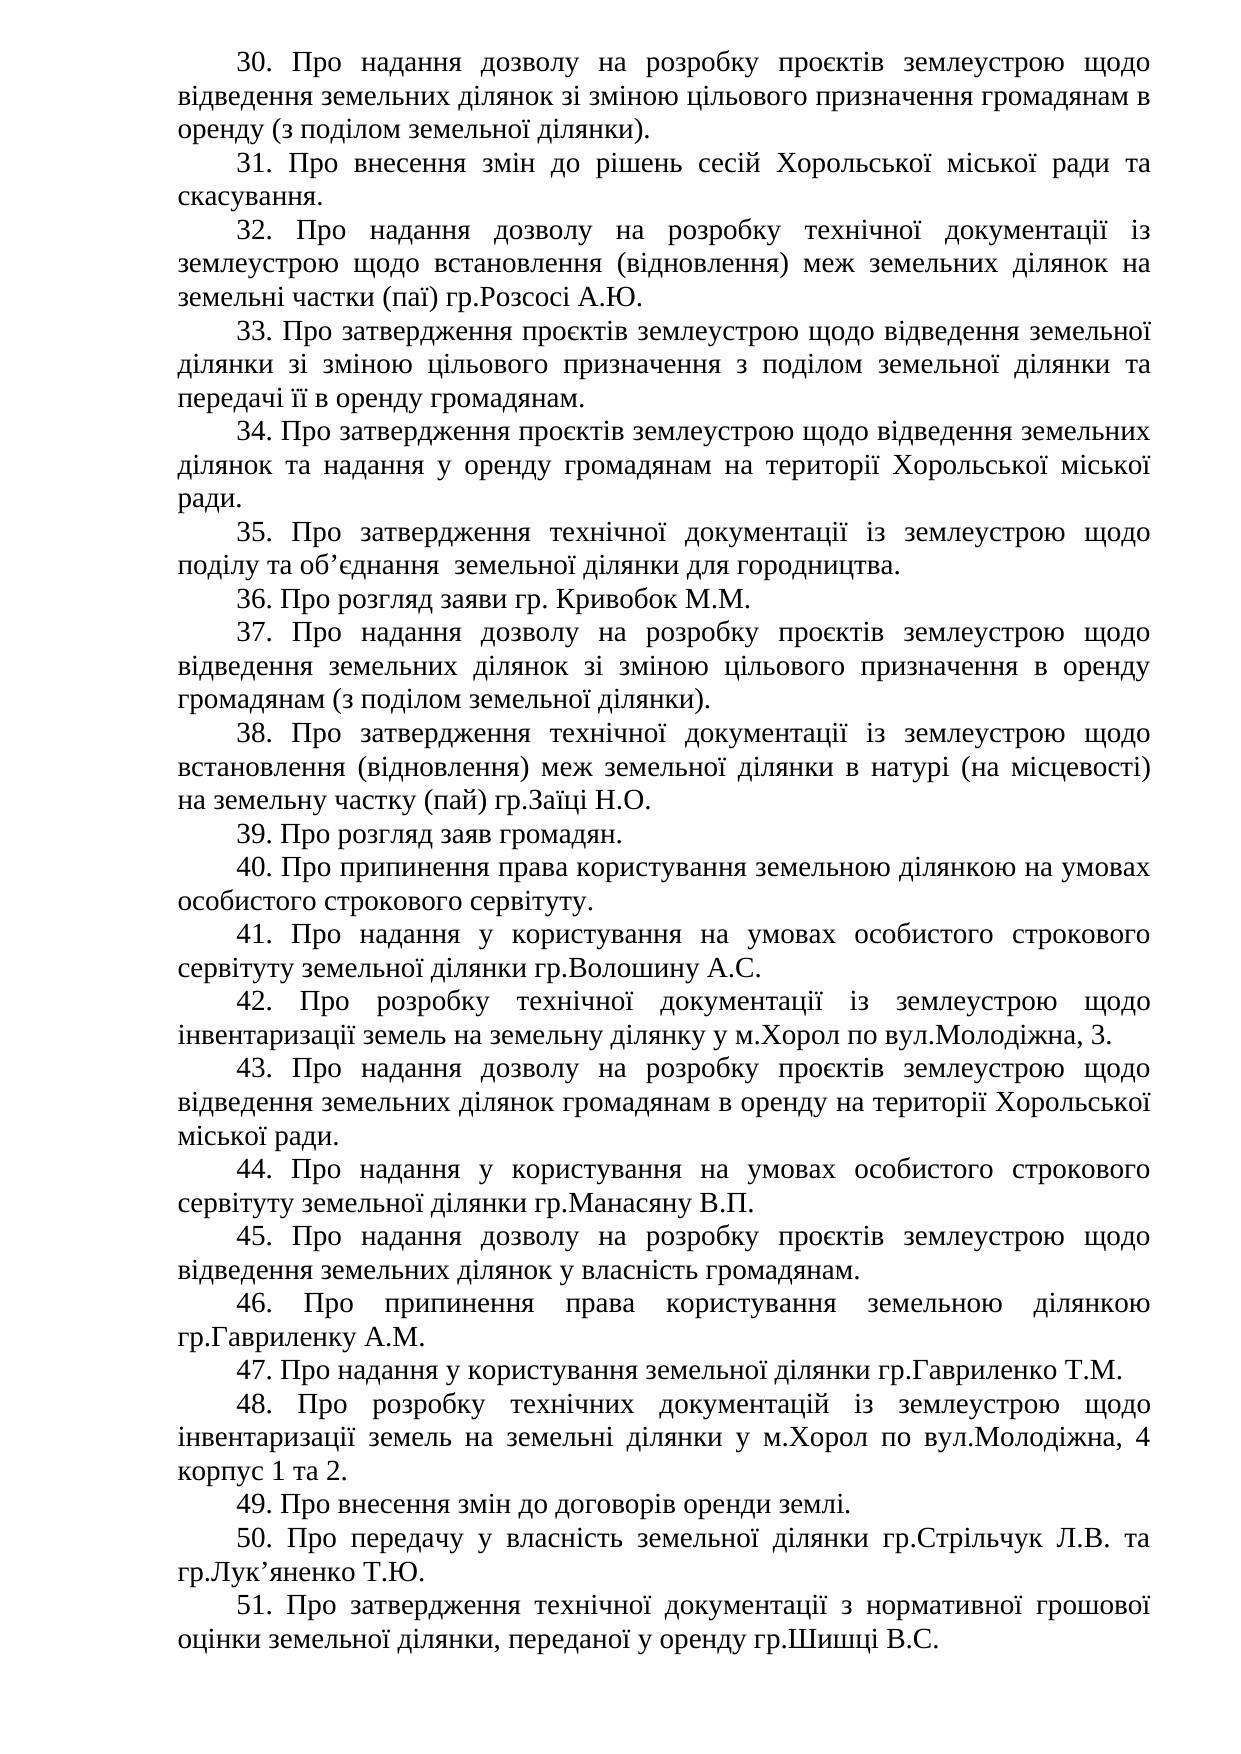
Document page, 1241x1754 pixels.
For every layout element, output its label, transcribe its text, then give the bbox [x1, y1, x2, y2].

text 51. Про затвердження технічної документації з нормативної грошової оцінки земельної ділянки, переданої у оренду гр.Шишці В.С. [177, 1587, 1152, 1654]
text 37. Про надання дозволу на розробку проєктів землеустрою щодо відведення земельних ділянок зі зміною цільового призначення в оренду громадянам (з поділом земельної ділянки). [177, 614, 1152, 715]
text 48. Про розробку технічних документацій із землеустрою щодо інвентаризації земель на земельні ділянки у м.Хорол по вул.Молодіжна, 4 корпус 1 та 2. [177, 1386, 1152, 1487]
text 31. Про внесення змін до рішень сесій Хорольської міської ради та скасування. [177, 145, 1152, 212]
text 32. Про надання дозволу на розробку технічної документації із землеустрою щодо встановлення (відновлення) меж земельних ділянок на земельні частки (паї) гр.Розсосі А.Ю. [177, 212, 1152, 313]
text 47. Про надання у користування земельної ділянки гр.Гавриленко Т.М. [177, 1352, 1152, 1386]
text 40. Про припинення права користування земельною ділянкою на умовах особистого строкового сервітуту. [177, 849, 1152, 916]
text 45. Про надання дозволу на розробку проєктів землеустрою щодо відведення земельних ділянок у власність громадянам. [177, 1218, 1152, 1285]
text 36. Про розгляд заяви гр. Кривобок М.М. [177, 581, 1152, 614]
text 49. Про внесення змін до договорів оренди землі. [177, 1487, 1152, 1520]
text 41. Про надання у користування на умовах особистого строкового сервітуту земельної ділянки гр.Волошину А.С. [177, 916, 1152, 983]
text 39. Про розгляд заяв громадян. [177, 816, 1152, 849]
text 43. Про надання дозволу на розробку проєктів землеустрою щодо відведення земельних ділянок громадянам в оренду на території Хорольської міської ради. [177, 1051, 1152, 1151]
text 44. Про надання у користування на умовах особистого строкового сервітуту земельної ділянки гр.Манасяну В.П. [177, 1151, 1152, 1218]
text 33. Про затвердження проєктів землеустрою щодо відведення земельної ділянки зі зміною цільового призначення з поділом земельної ділянки та передачі її в оренду громадянам. [177, 313, 1152, 413]
text 50. Про передачу у власність земельної ділянки гр.Стрільчук Л.В. та гр.Лук’яненко Т.Ю. [177, 1520, 1152, 1587]
text 34. Про затвердження проєктів землеустрою щодо відведення земельних ділянок та надання у оренду громадянам на території Хорольської міської ради. [177, 413, 1152, 514]
text 35. Про затвердження технічної документації із землеустрою щодо поділу та об’єднання земельної ділянки для городництва. [177, 514, 1152, 581]
text 42. Про розробку технічної документації із землеустрою щодо інвентаризації земель на земельну ділянку у м.Хорол по вул.Молодіжна, 3. [177, 983, 1152, 1051]
text 46. Про припинення права користування земельною ділянкою гр.Гавриленку А.М. [177, 1285, 1152, 1352]
text 30. Про надання дозволу на розробку проєктів землеустрою щодо відведення земельних ділянок зі зміною цільового призначення громадянам в оренду (з поділом земельної ділянки). [177, 44, 1152, 145]
text 38. Про затвердження технічної документації із землеустрою щодо встановлення (відновлення) меж земельної ділянки в натурі (на місцевості) на земельну частку (пай) гр.Заїці Н.О. [177, 715, 1152, 816]
